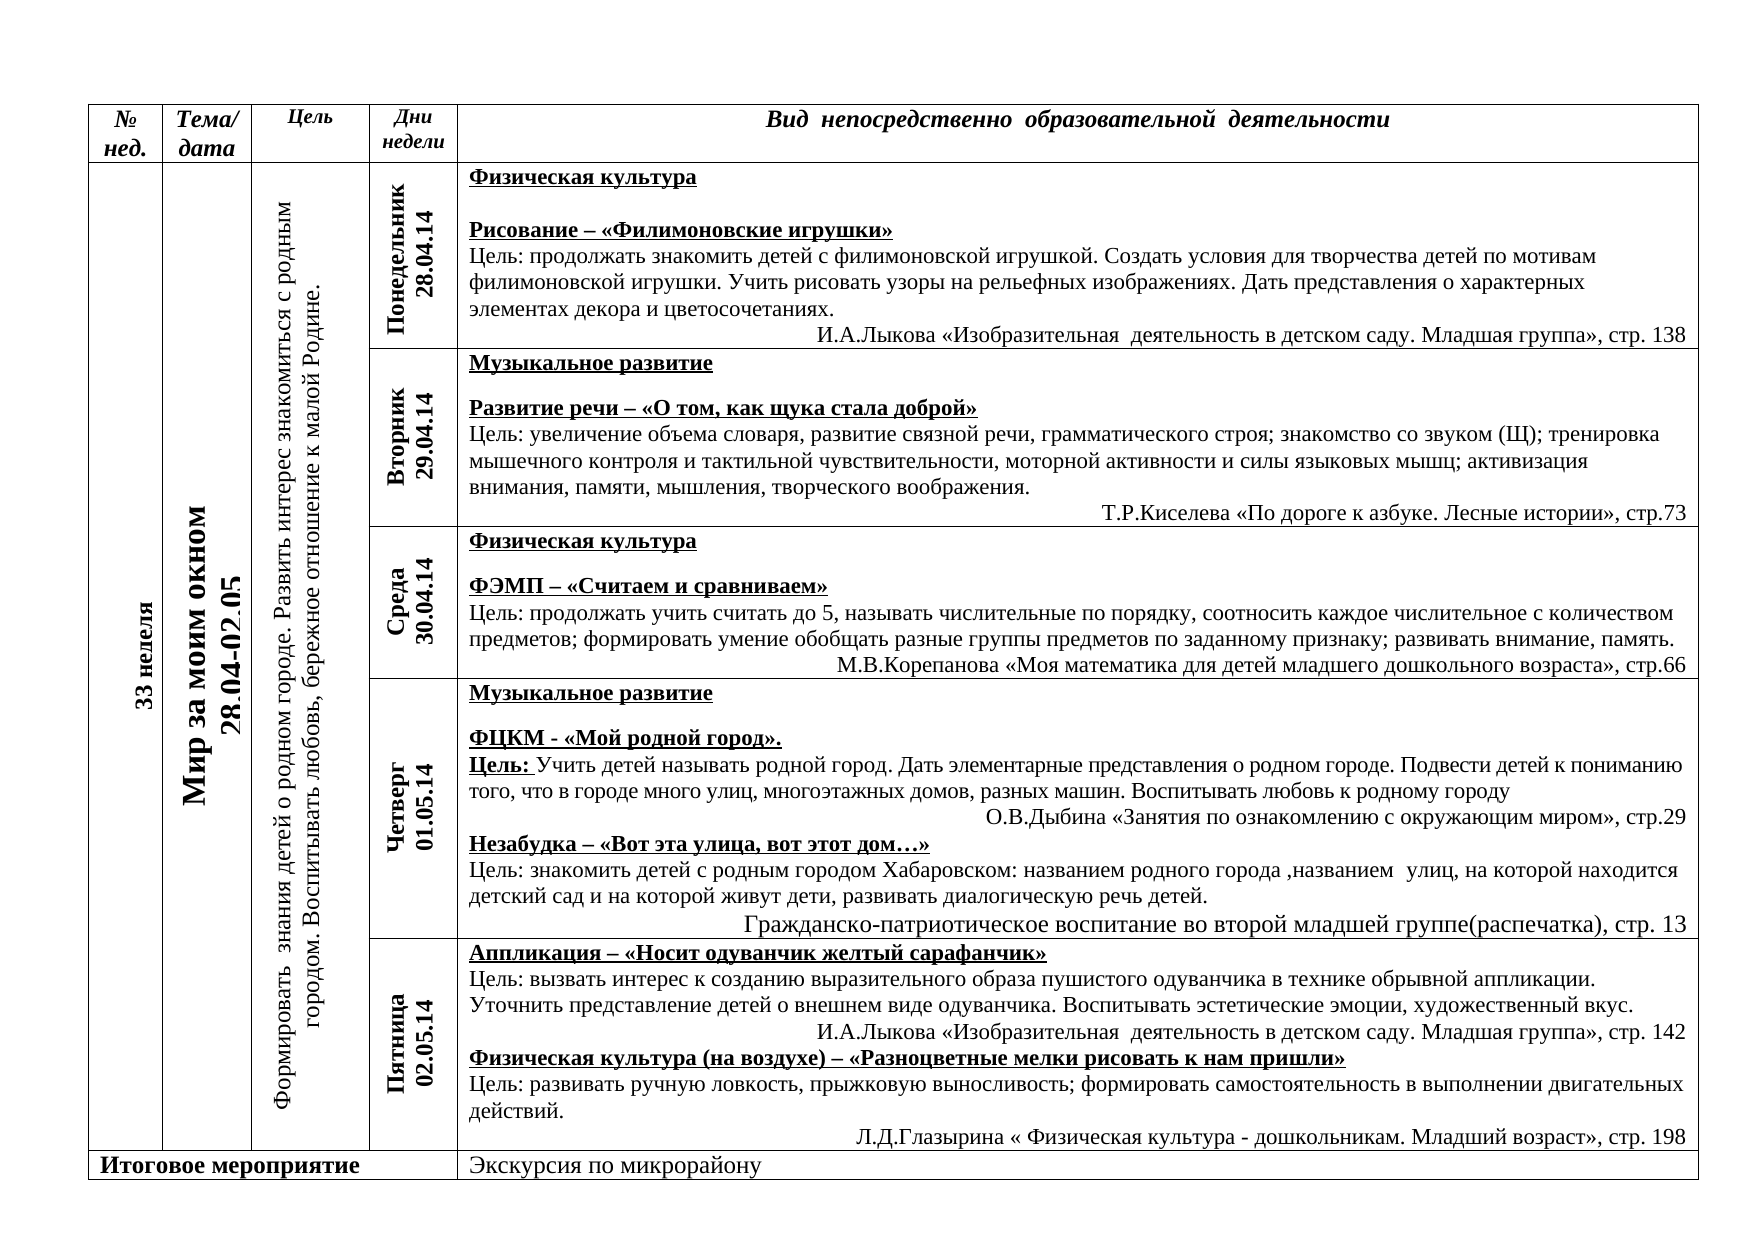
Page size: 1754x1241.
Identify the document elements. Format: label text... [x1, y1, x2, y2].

table_cell Понедельник 28.04.14 [370, 163, 457, 347]
table_cell Формировать знания детей о родном городе. Развить интерес знакомиться с родным городом. Воспитывать любовь, бережное отношение к малой Родине. [252, 163, 369, 1149]
table_cell Четверг 01.05.14 [370, 679, 457, 938]
table_cell Экскурсия по микрорайону [458, 1151, 1698, 1179]
table_cell Вторник 29.04.14 [370, 349, 457, 526]
table_cell Пятница 02.05.14 [370, 939, 457, 1149]
table_header Цель [252, 105, 369, 162]
table_cell Музыкальное развитие ФЦКМ - «Мой родной город». Цель: Учить детей называть родной город. Дать элементарные представления о родном городе. Подвести детей к пониманию того, что в городе много улиц, многоэтажных домов, разных машин. Воспитывать любовь к родному городу О.В.Дыбина «Занятия по ознакомлению с окружающим миром», стр.29 Незабудка – «Вот эта улица, вот этот дом…» Цель: знакомить детей с родным городом Хабаровском: названием родного города ,названием улиц, на которой находится детский сад и на которой живут дети, развивать диалогическую речь детей. Гражданско-патриотическое воспитание во второй младшей группе(распечатка), стр. 13 [458, 679, 1698, 938]
table_cell Физическая культура ФЭМП – «Считаем и сравниваем» Цель: продолжать учить считать до 5, называть числительные по порядку, соотносить каждое числительное с количеством предметов; формировать умение обобщать разные группы предметов по заданному признаку; развивать внимание, память. М.В.Корепанова «Моя математика для детей младшего дошкольного возраста», стр.66 [458, 527, 1698, 678]
table_cell Физическая культура Рисование – «Филимоновские игрушки» Цель: продолжать знакомить детей с филимоновской игрушкой. Создать условия для творчества детей по мотивам филимоновской игрушки. Учить рисовать узоры на рельефных изображениях. Дать представления о характерных элементах декора и цветосочетаниях. И.А.Лыкова «Изобразительная деятельность в детском саду. Младшая группа», стр. 138 [458, 163, 1698, 347]
table_cell Музыкальное развитие Развитие речи – «О том, как щука стала доброй» Цель: увеличение объема словаря, развитие связной речи, грамматического строя; знакомство со звуком (Щ); тренировка мышечного контроля и тактильной чувствительности, моторной активности и силы языковых мышц; активизация внимания, памяти, мышления, творческого воображения. Т.Р.Киселева «По дороге к азбуке. Лесные истории», стр.73 [458, 349, 1698, 526]
table_cell Мир за моим окном 28.04-02.05 [163, 163, 251, 1149]
table_header Вид непосредственно образовательной деятельности [458, 105, 1698, 162]
table_cell Итоговое мероприятие [89, 1151, 457, 1179]
table_header № нед. [89, 105, 162, 162]
table_cell Среда 30.04.14 [370, 527, 457, 678]
table_header Дни недели [370, 105, 457, 162]
table_header Тема/ дата [163, 105, 251, 162]
table_cell Аппликация – «Носит одуванчик желтый сарафанчик» Цель: вызвать интерес к созданию выразительного образа пушистого одуванчика в технике обрывной аппликации. Уточнить представление детей о внешнем виде одуванчика. Воспитывать эстетические эмоции, художественный вкус. И.А.Лыкова «Изобразительная деятельность в детском саду. Младшая группа», стр. 142 Физическая культура (на воздухе) – «Разноцветные мелки рисовать к нам пришли» Цель: развивать ручную ловкость, прыжковую выносливость; формировать самостоятельность в выполнении двигательных действий. Л.Д.Глазырина « Физическая культура - дошкольникам. Младший возраст», стр. 198 [458, 939, 1698, 1149]
table_cell 33 неделя [89, 163, 162, 1149]
